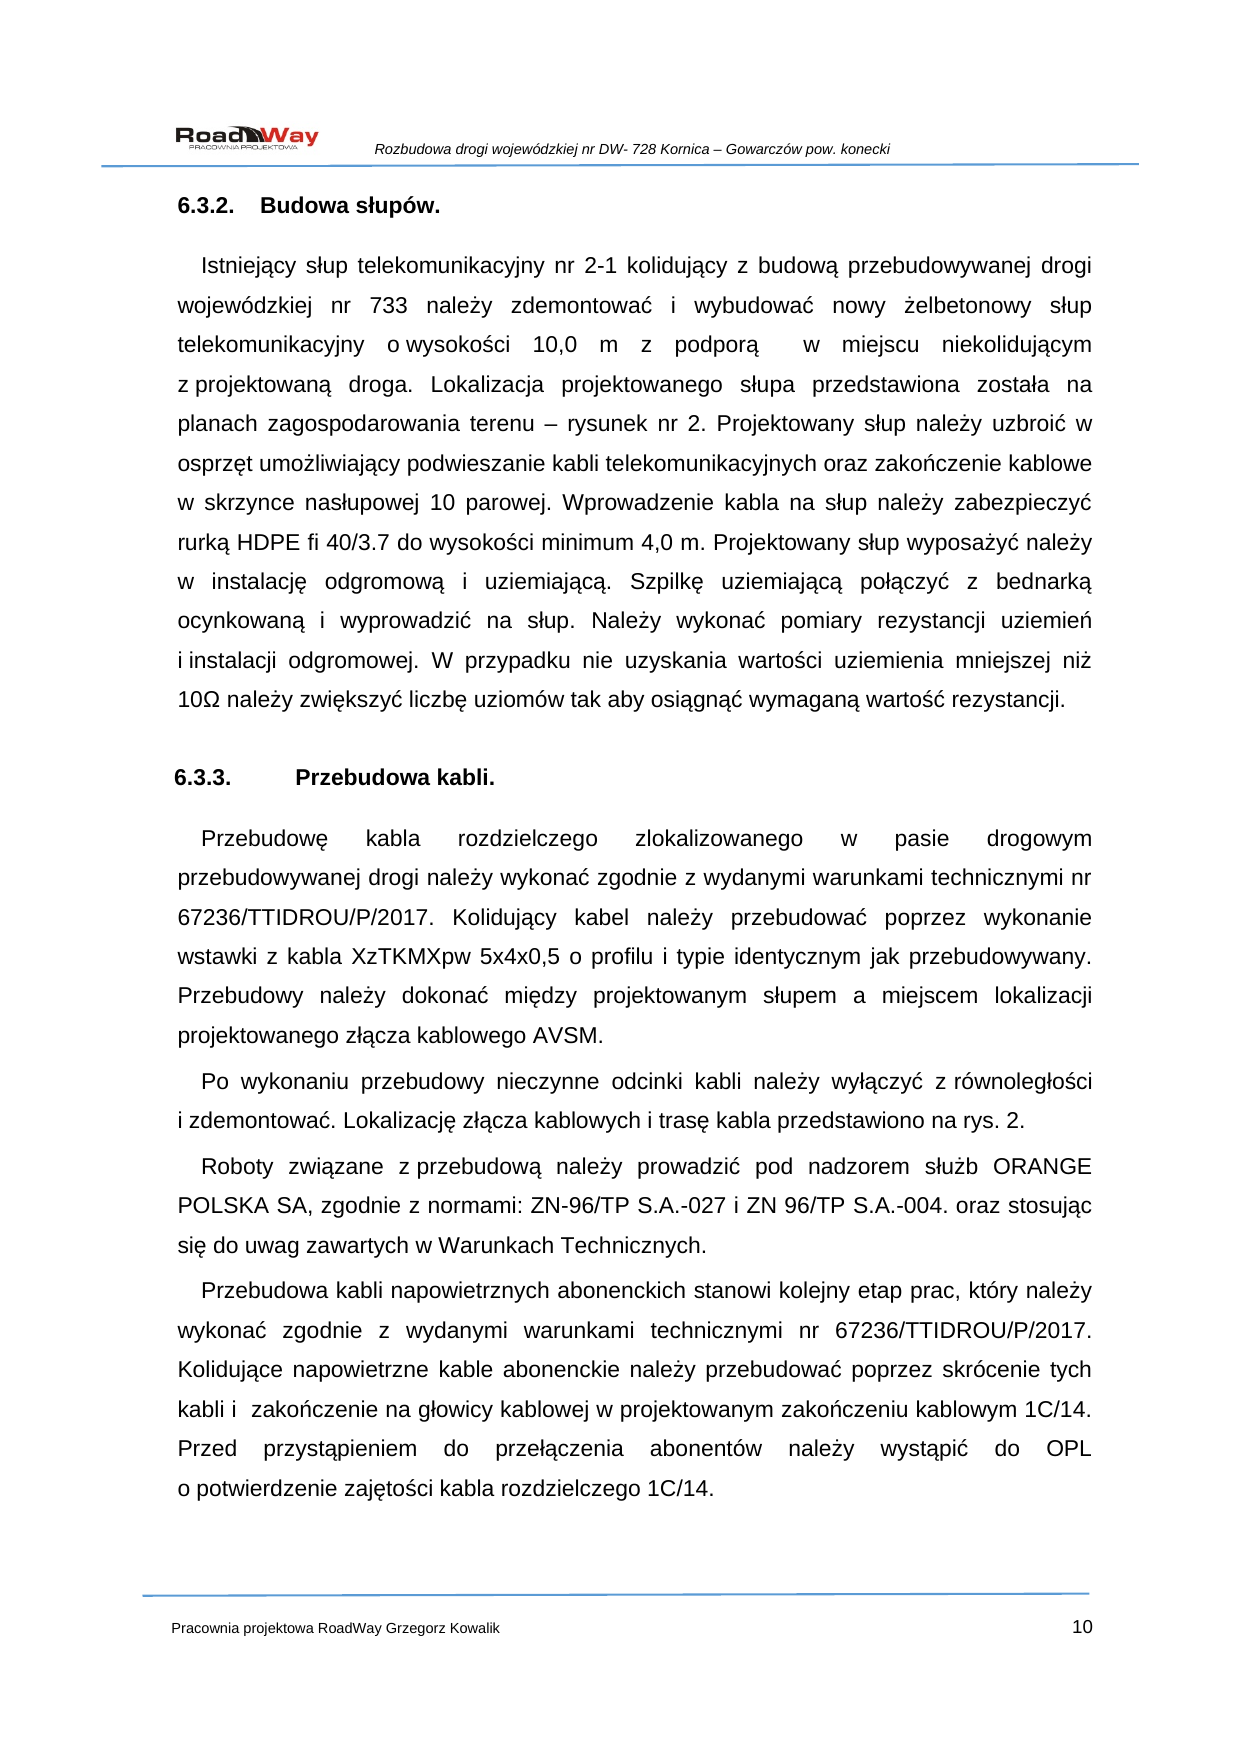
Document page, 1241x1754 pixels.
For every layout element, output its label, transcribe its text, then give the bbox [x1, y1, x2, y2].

list Budowa słupów. [177, 192, 1009, 218]
text Roboty związane z przebudową należy prowadzić pod nadzorem służb ORANGE POLSKA SA, zgodnie z normami: ZN-96/TP S.A.-027 i ZN 96/TP S.A.-004. oraz stosując się do uwag zawartych w Warunkach Technicznych. [177, 1153, 1093, 1258]
text Istniejący słup telekomunikacyjny nr 2-1 kolidujący z budową przebudowywanej drogi wojewódzkiej nr 733 należy zdemontować i wybudować nowy żelbetonowy słup telekomunikacyjny o wysokości 10,0 m z podporą w miejscu niekolidującym z projektowaną droga. Lokalizacja projektowanego słupa przedstawiona została na planach zagospodarowania terenu – rysunek nr 2. Projektowany słup należy uzbroić w osprzęt umożliwiający podwieszanie kabli telekomunikacyjnych oraz zakończenie kablowe w skrzynce nasłupowej 10 parowej. Wprowadzenie kabla na słup należy zabezpieczyć rurką HDPE fi 40/3.7 do wysokości minimum 4,0 m. Projektowany słup wyposażyć należy w instalację odgromową i uziemiającą. Szpilkę uziemiającą połączyć z bednarką ocynkowaną i wyprowadzić na słup. Należy wykonać pomiary rezystancji uziemień i instalacji odgromowej. W przypadku nie uzyskania wartości uziemienia mniejszej niż 10Ω należy zwiększyć liczbę uziomów tak aby osiągnąć wymaganą wartość rezystancji. [177, 252, 1093, 713]
text Przebudowę kabla rozdzielczego zlokalizowanego w pasie drogowym przebudowywanej drogi należy wykonać zgodnie z wydanymi warunkami technicznymi nr 67236/TTIDROU/P/2017. Kolidujący kabel należy przebudować poprzez wykonanie wstawki z kabla XzTKMXpw 5x4x0,5 o profilu i typie identycznym jak przebudowywany. Przebudowy należy dokonać między projektowanym słupem a miejscem lokalizacji projektowanego złącza kablowego AVSM. [177, 824, 1093, 1048]
picture [165, 110, 329, 165]
list Przebudowa kabli. [174, 764, 1009, 791]
text Przebudowa kabli napowietrznych abonenckich stanowi kolejny etap prac, który należy wykonać zgodnie z wydanymi warunkami technicznymi nr 67236/TTIDROU/P/2017. Kolidujące napowietrzne kable abonenckie należy przebudować poprzez skrócenie tych kabli i zakończenie na głowicy kablowej w projektowanym zakończeniu kablowym 1C/14. Przed przystąpieniem do przełączenia abonentów należy wystąpić do OPL o potwierdzenie zajętości kabla rozdzielczego 1C/14. [177, 1277, 1093, 1501]
text Po wykonaniu przebudowy nieczynne odcinki kabli należy wyłączyć z równoległości i zdemontować. Lokalizację złącza kablowych i trasę kabla przedstawiono na rys. 2. [177, 1068, 1093, 1133]
